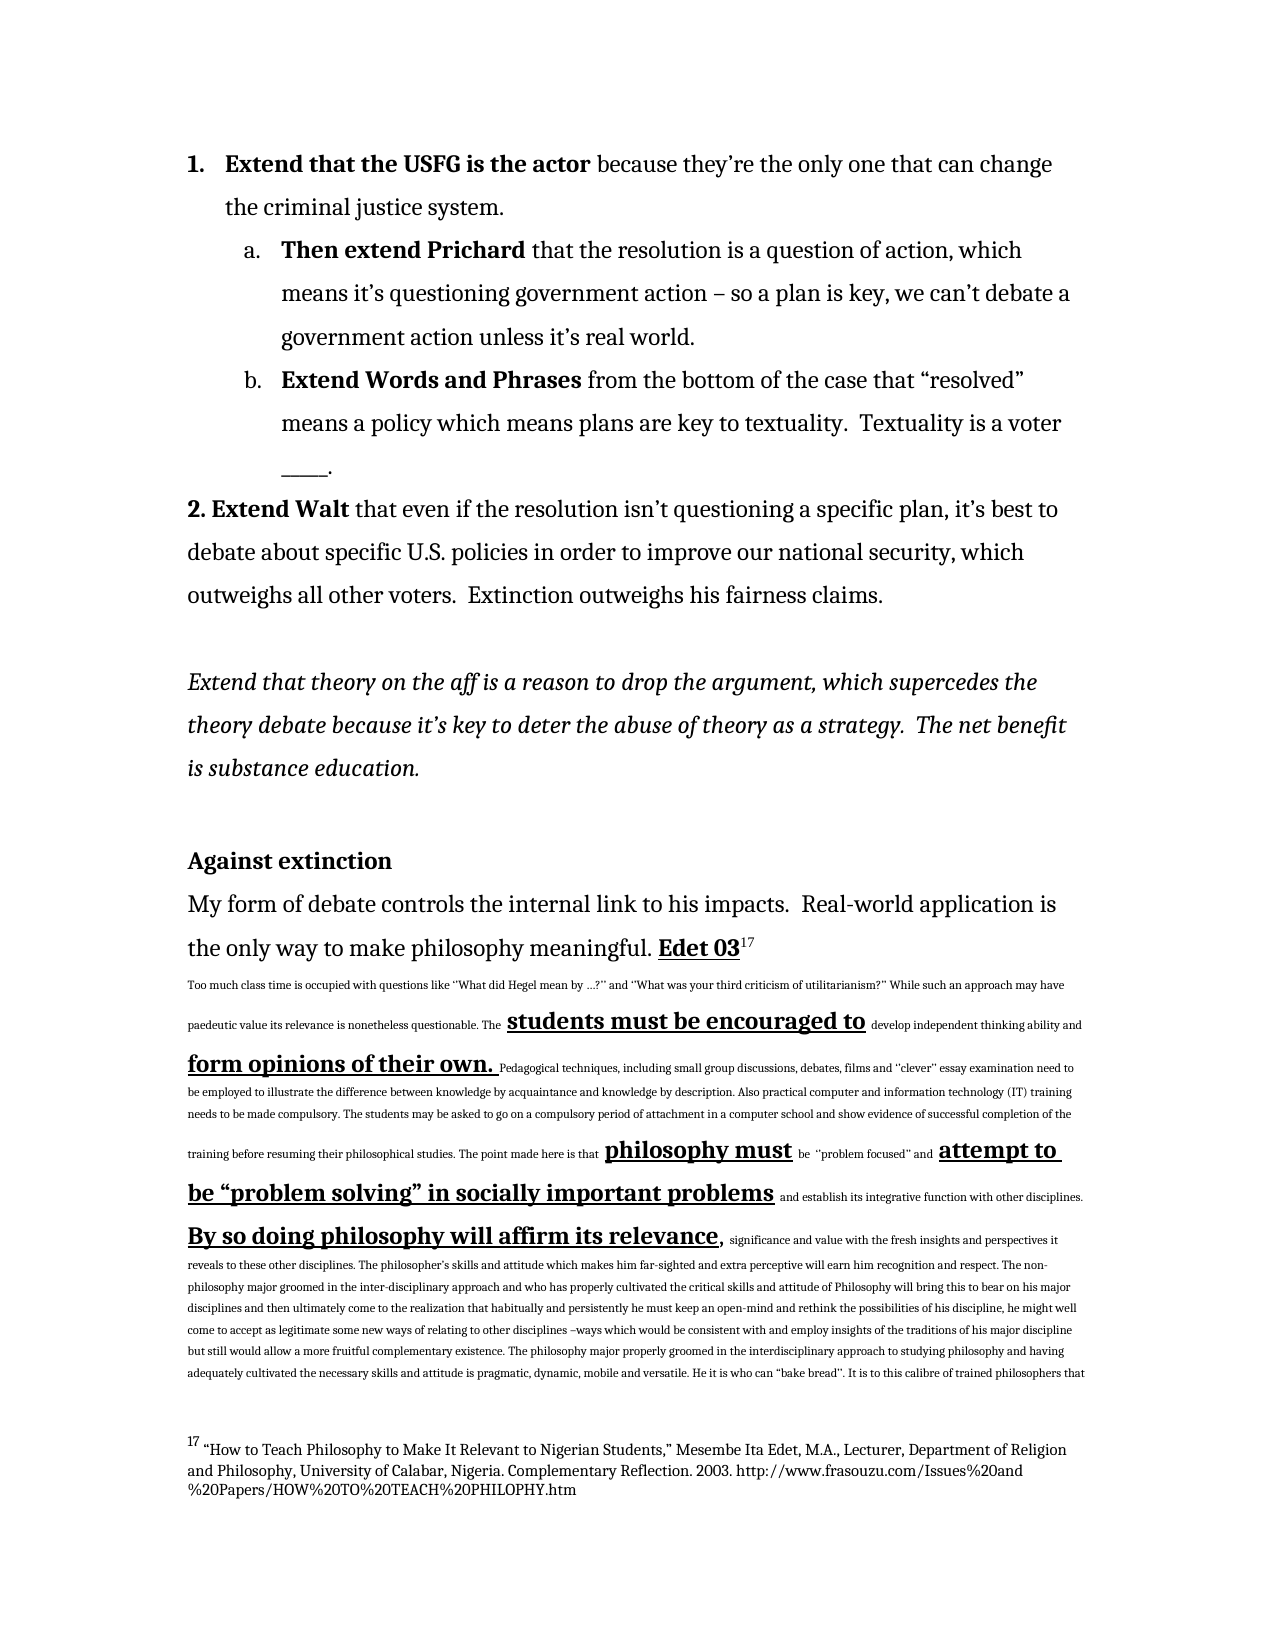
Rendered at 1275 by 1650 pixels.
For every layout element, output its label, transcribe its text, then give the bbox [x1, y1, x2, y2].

text 2. Extend Walt that even if the resolution isn’t questioning a specific plan, it’s best to debate about specific U.S. policies in order to improve our national security, which outweighs all other voters. Extinction outweighs his fairness claims. [187, 495, 1087, 610]
text My form of debate controls the internal link to his impacts. Real-world application is the only way to make philosophy meaningful. Edet 03 [187, 890, 1087, 963]
list Extend Words and Phrases from the bottom of the case that “resolved” means a policy which means plans are key to textuality. Textuality is a voter _____. [244, 366, 1087, 481]
text Extend that theory on the aff is a reason to drop the argument, which supercedes the theory debate because it’s key to deter the abuse of theory as a strategy. The net benefit is substance education. [187, 667, 1087, 782]
text Against extinction [187, 847, 1087, 876]
list Extend that the USFG is the actor because they’re the only one that can change the criminal justice system. [187, 150, 1087, 222]
list Then extend Prichard that the resolution is a question of action, which means it’s questioning government action – so a plan is key, we can’t debate a government action unless it’s real world. [244, 236, 1087, 351]
